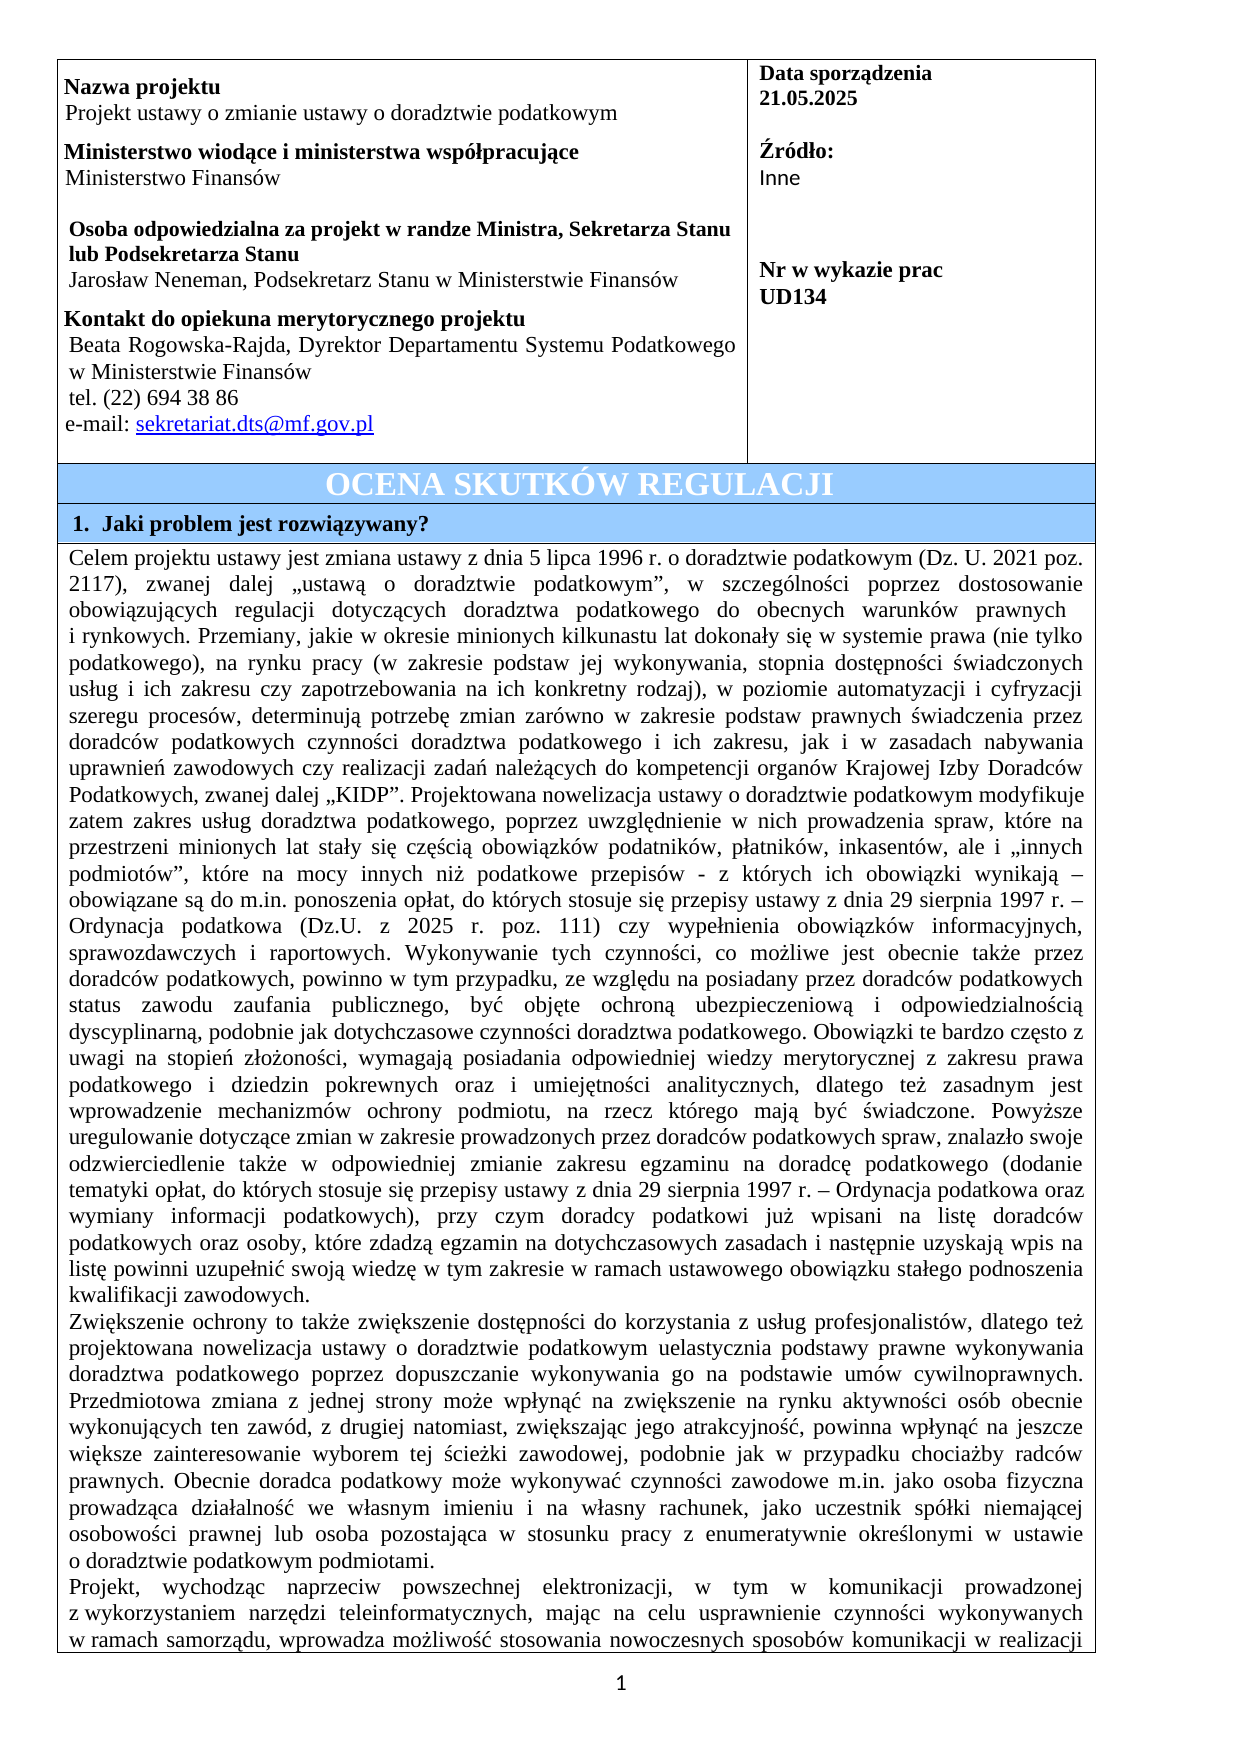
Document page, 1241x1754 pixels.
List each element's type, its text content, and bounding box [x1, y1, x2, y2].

table_header Nazwa projektu Projekt ustawy o zmianie ustawy o doradztwie podatkowym Ministerstwo wiodące i ministerstwa współpracujące Ministerstwo Finansów Osoba odpowiedzialna za projekt w randze Ministra, Sekretarza Stanu lub Podsekretarza Stanu Jarosław Neneman, Podsekretarz Stanu w Ministerstwie Finansów Kontakt do opiekuna merytorycznego projektu Beata Rogowska-Rajda, Dyrektor Departamentu Systemu Podatkowego w Ministerstwie Finansów tel. (22) 694 38 86 e-mail: sekretariat.dts@mf.gov.pl [58, 60, 747, 463]
table_cell Jaki problem jest rozwiązywany? [58, 504, 1095, 542]
table_cell OCENA SKUTKÓW REGULACJI [58, 464, 1095, 503]
table_header Data sporządzenia Źródło: Nr w wykazie prac UD134 [748, 60, 1095, 463]
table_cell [58, 544, 1095, 1652]
